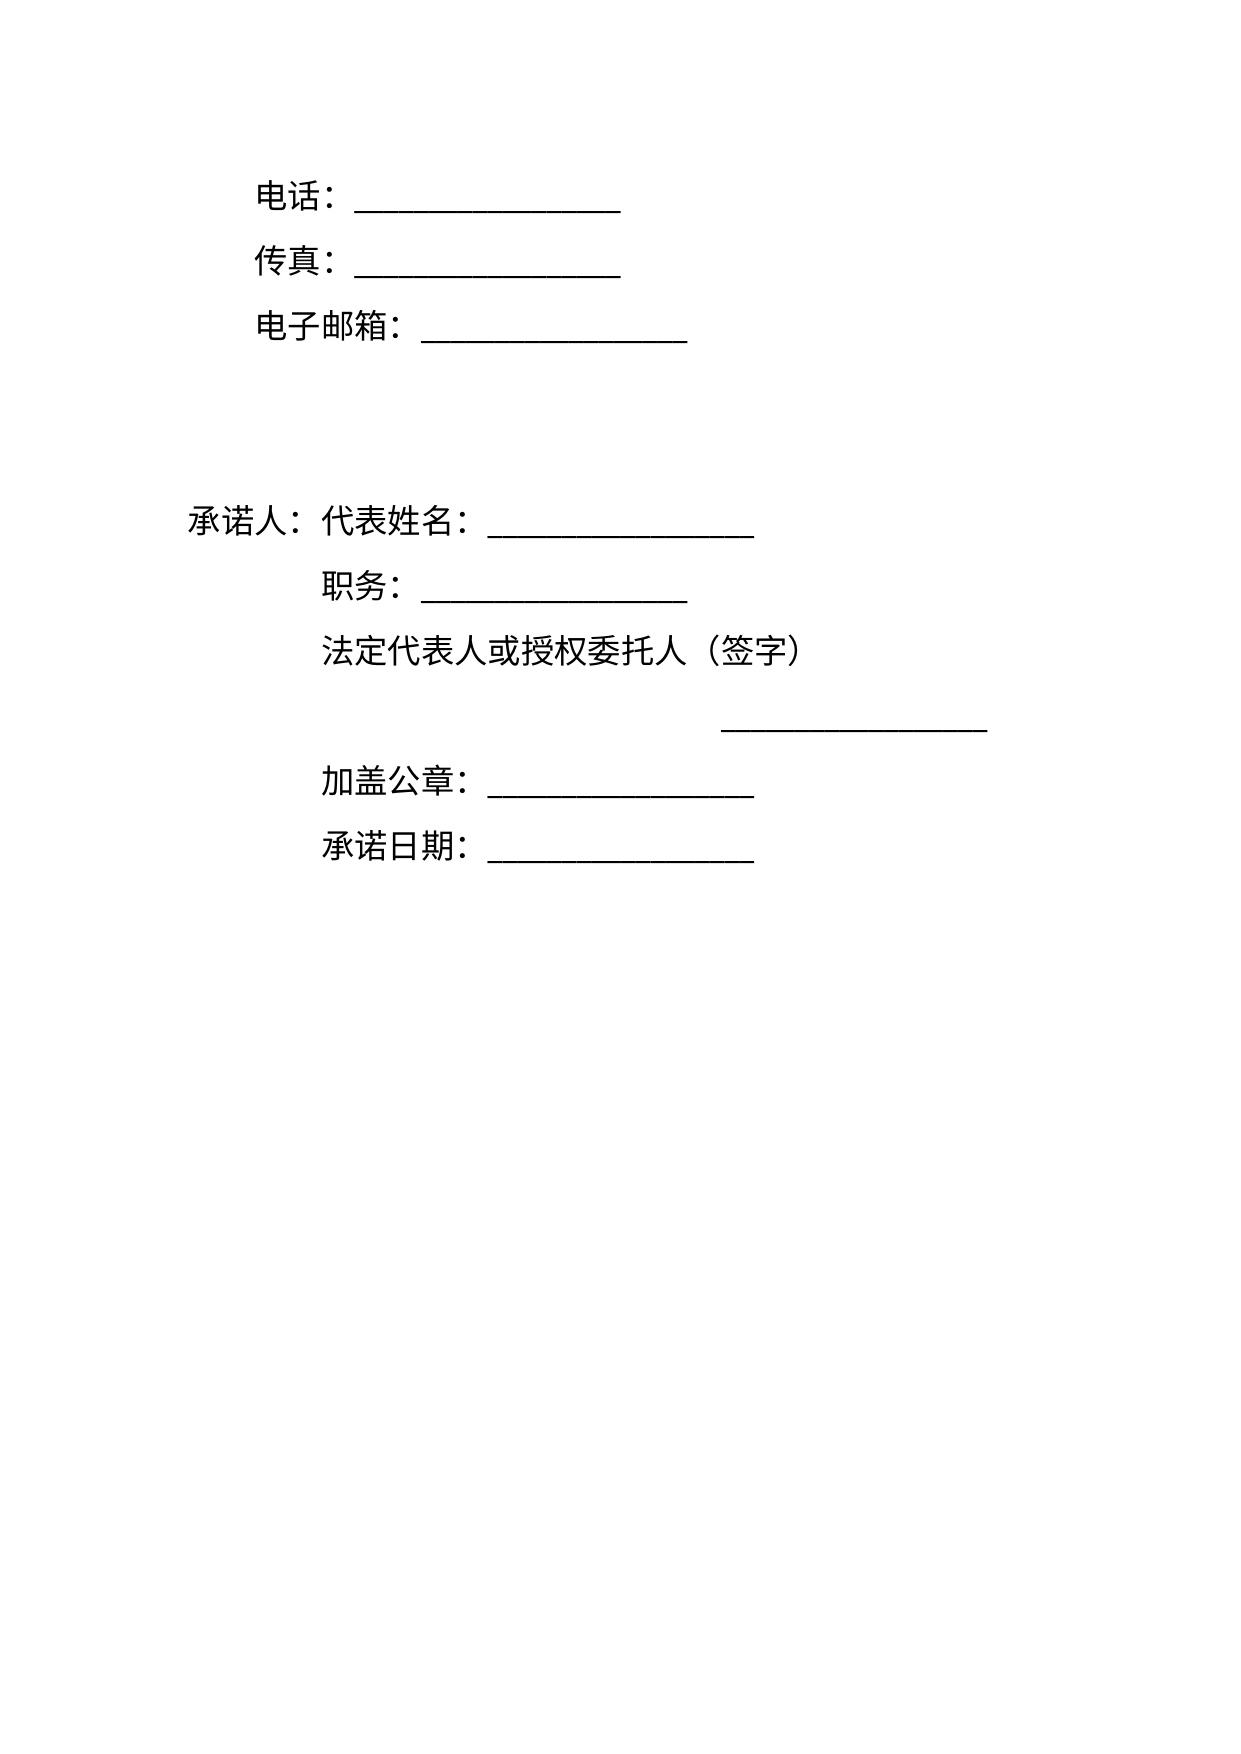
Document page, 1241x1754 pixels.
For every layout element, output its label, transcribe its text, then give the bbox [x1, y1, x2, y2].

text 传真：__________________ [187, 227, 1053, 292]
text 加盖公章：__________________ [187, 747, 1053, 812]
text 电话：__________________ [187, 162, 1053, 227]
text 电子邮箱：__________________ [187, 292, 1053, 357]
text 法定代表人或授权委托人（签字） [187, 617, 1053, 682]
text 承诺日期：__________________ [187, 812, 1053, 877]
text 承诺人：代表姓名：__________________ [187, 487, 1053, 552]
text 职务：__________________ [187, 552, 1053, 617]
text __________________ [187, 682, 1053, 747]
